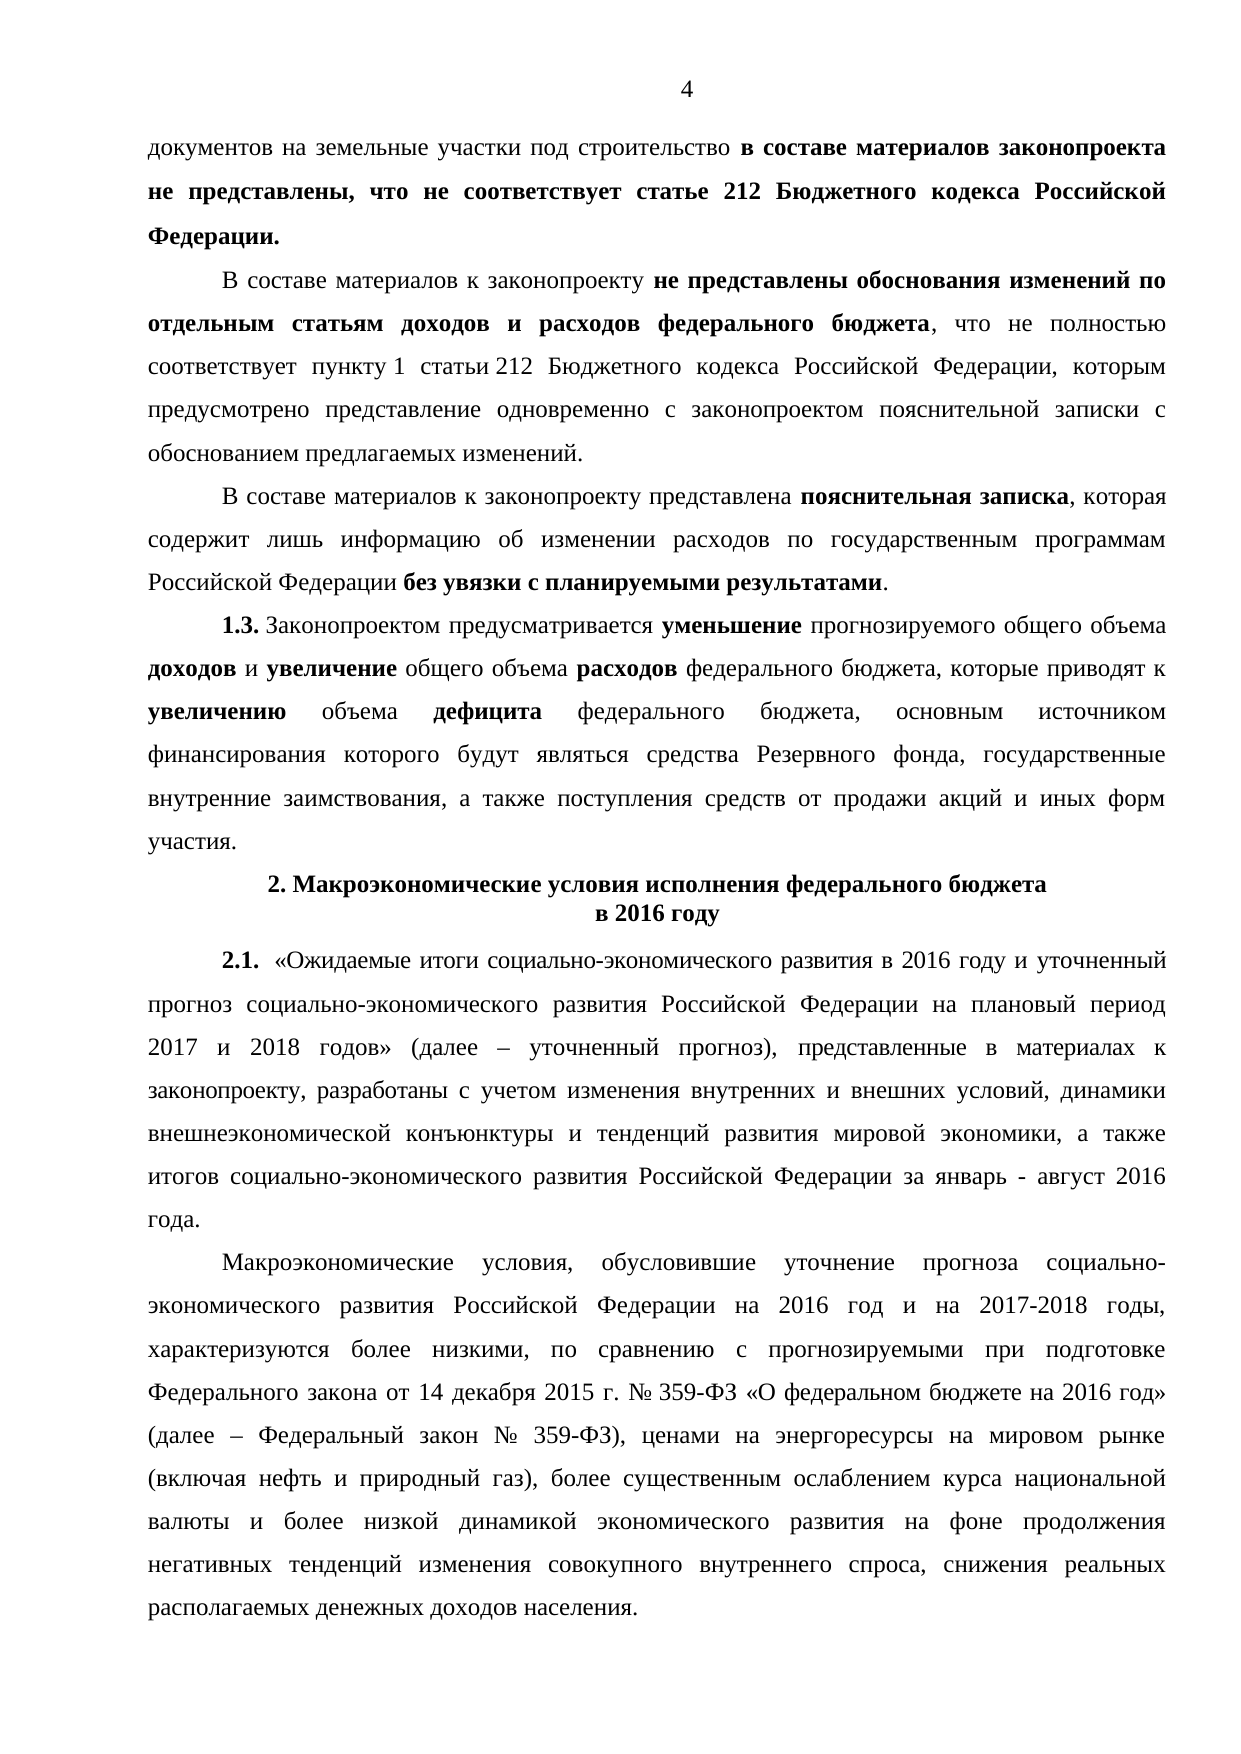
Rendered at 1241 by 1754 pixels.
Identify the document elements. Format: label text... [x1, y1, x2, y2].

text в 2016 году [148, 898, 1167, 926]
text 2.1. «Ожидаемые итоги социально-экономического развития в 2016 году и уточненный прогноз социально-экономического развития Российской Федерации на плановый период 2017 и 2018 годов» (далее – уточненный прогноз), представленные в материалах к законопроекту, разработаны с учетом изменения внутренних и внешних условий, динамики внешнеэкономической конъюнктуры и тенденций развития мировой экономики, а также итогов социально-экономического развития Российской Федерации за январь - август 2016 года. [148, 946, 1167, 1233]
text В составе материалов к законопроекту представлена пояснительная записка, которая содержит лишь информацию об изменении расходов по государственным программам Российской Федерации без увязки с планируемыми результатами. [148, 481, 1167, 596]
text 2. Макроэкономические условия исполнения федерального бюджета [148, 869, 1167, 898]
text В составе материалов к законопроекту не представлены обоснования изменений по отдельным статьям доходов и расходов федерального бюджета, что не полностью соответствует пункту 1 статьи 212 Бюджетного кодекса Российской Федерации, которым предусмотрено представление одновременно с законопроектом пояснительной записки с обоснованием предлагаемых изменений. [148, 265, 1167, 466]
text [148, 132, 1167, 249]
text 1.3. Законопроектом предусматривается уменьшение прогнозируемого общего объема доходов и увеличение общего объема расходов федерального бюджета, которые приводят к увеличению объема дефицита федерального бюджета, основным источником финансирования которого будут являться средства Резервного фонда, государственные внутренние заимствования, а также поступления средств от продажи акций и иных форм участия. [148, 610, 1167, 854]
text Макроэкономические условия, обусловившие уточнение прогноза социально-экономического развития Российской Федерации на 2016 год и на 2017-2018 годы, характеризуются более низкими, по сравнению с прогнозируемыми при подготовке Федерального закона от 14 декабря 2015 г. № 359-ФЗ «О федеральном бюджете на 2016 год» (далее – Федеральный закон № 359-ФЗ), ценами на энергоресурсы на мировом рынке (включая нефть и природный газ), более существенным ослаблением курса национальной валюты и более низкой динамикой экономического развития на фоне продолжения негативных тенденций изменения совокупного внутреннего спроса, снижения реальных располагаемых денежных доходов населения. [148, 1247, 1167, 1621]
